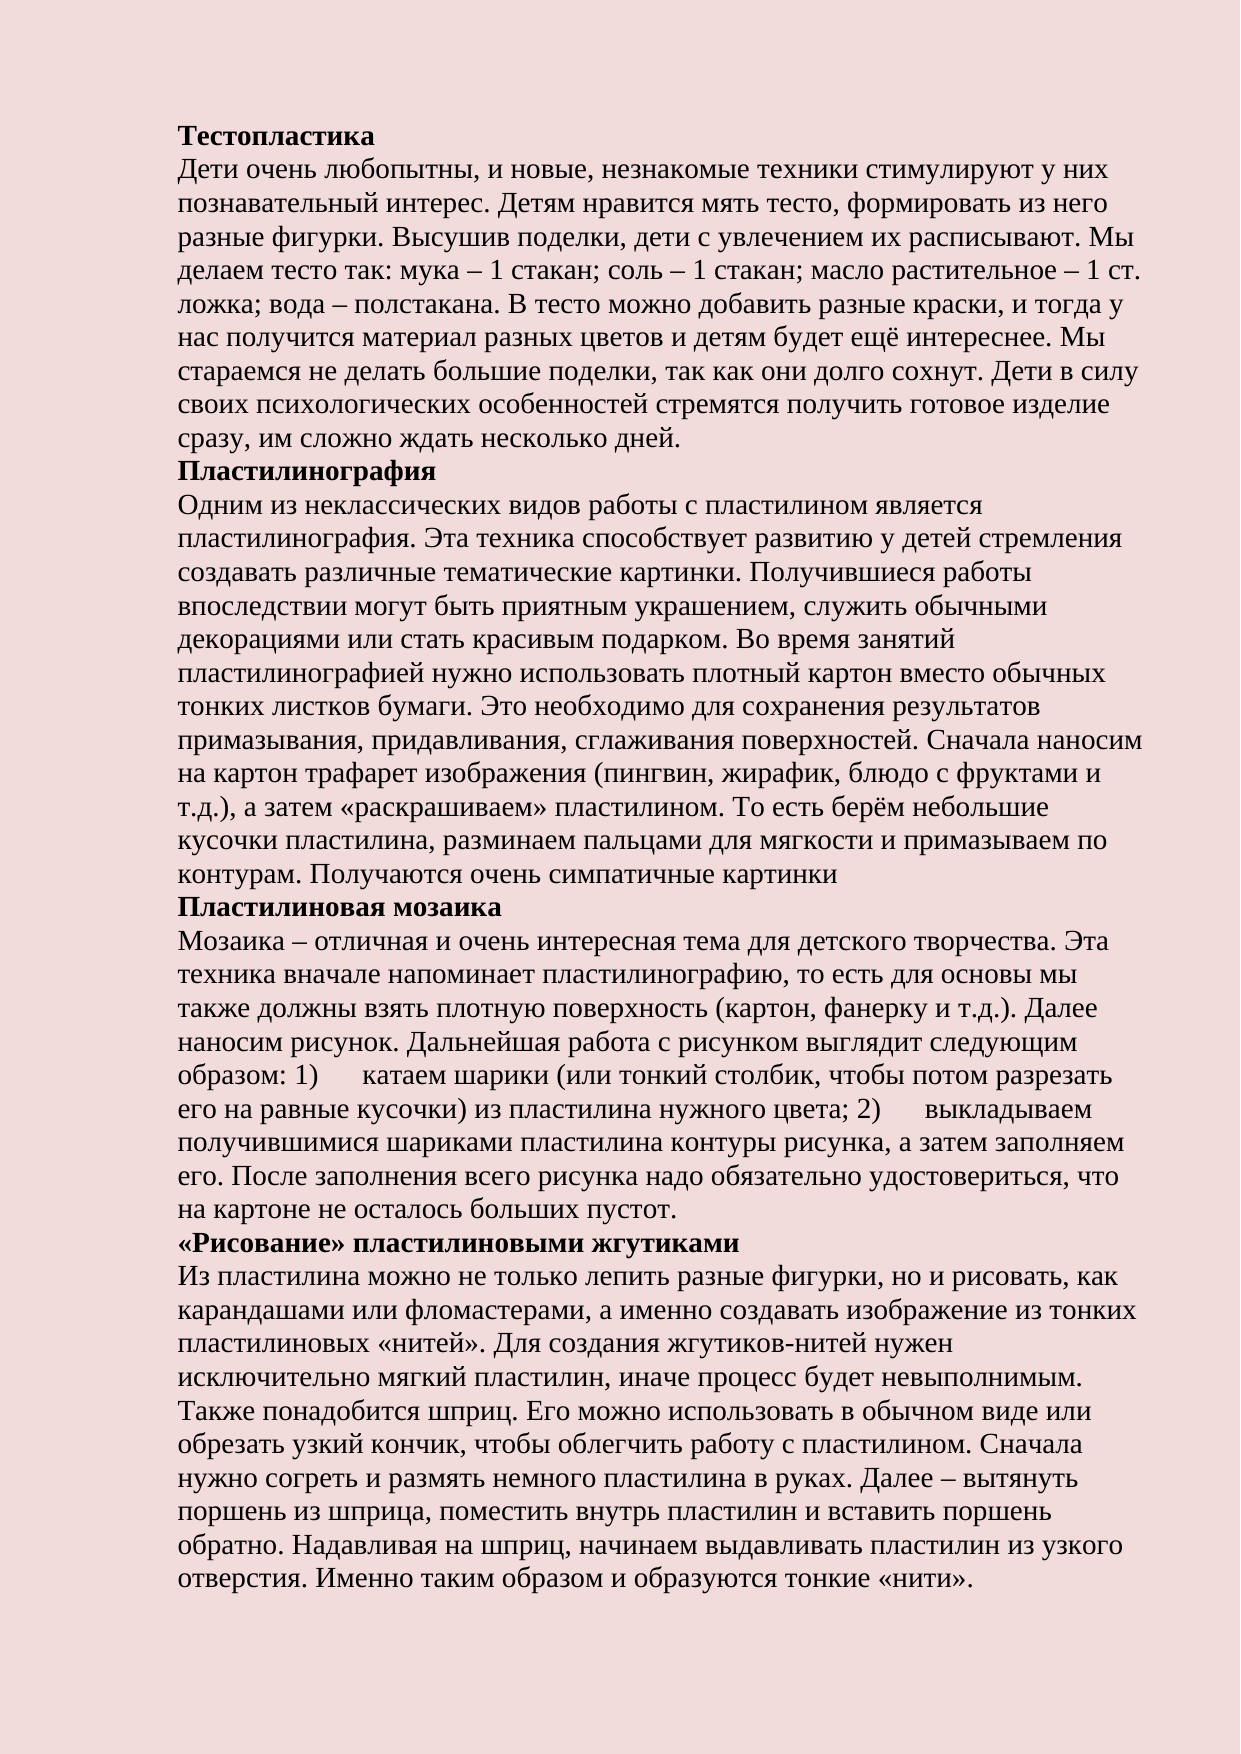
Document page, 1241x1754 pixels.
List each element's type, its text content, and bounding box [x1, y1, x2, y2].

text «Рисование» пластилиновыми жгутиками [177, 1225, 1152, 1258]
text Одним из неклассических видов работы с пластилином является пластилинография. Эта техника способствует развитию у детей стремления создавать различные тематические картинки. Получившиеся работы впоследствии могут быть приятным украшением, служить обычными декорациями или стать красивым подарком. Во время занятий пластилинографией нужно использовать плотный картон вместо обычных тонких листков бумаги. Это необходимо для сохранения результатов примазывания, придавливания, сглаживания поверхностей. Сначала наносим на картон трафарет изображения (пингвин, жирафик, блюдо с фруктами и т.д.), а затем «раскрашиваем» пластилином. То есть берём небольшие кусочки пластилина, разминаем пальцами для мягкости и примазываем по контурам. Получаются очень симпатичные картинки [177, 487, 1152, 889]
text Мозаика – отличная и очень интересная тема для детского творчества. Эта техника вначале напоминает пластилинографию, то есть для основы мы также должны взять плотную поверхность (картон, фанерку и т.д.). Далее наносим рисунок. Дальнейшая работа с рисунком выглядит следующим образом: 1) катаем шарики (или тонкий столбик, чтобы потом разрезать его на равные кусочки) из пластилина нужного цвета; 2) выкладываем получившимися шариками пластилина контуры рисунка, а затем заполняем его. После заполнения всего рисунка надо обязательно удостовериться, что на картоне не осталось больших пустот. [177, 923, 1152, 1225]
text Из пластилина можно не только лепить разные фигурки, но и рисовать, как карандашами или фломастерами, а именно создавать изображение из тонких пластилиновых «нитей». Для создания жгутиков-нитей нужен исключительно мягкий пластилин, иначе процесс будет невыполнимым. Также понадобится шприц. Его можно использовать в обычном виде или обрезать узкий кончик, чтобы облегчить работу с пластилином. Сначала нужно согреть и размять немного пластилина в руках. Далее – вытянуть поршень из шприца, поместить внутрь пластилин и вставить поршень обратно. Надавливая на шприц, начинаем выдавливать пластилин из узкого отверстия. Именно таким образом и образуются тонкие «нити». [177, 1258, 1152, 1594]
text Пластилиновая мозаика [177, 889, 1152, 923]
text Пластилинография [177, 453, 1152, 487]
text Тестопластика [177, 118, 1152, 152]
text Дети очень любопытны, и новые, незнакомые техники стимулируют у них познавательный интерес. Детям нравится мять тесто, формировать из него разные фигурки. Высушив поделки, дети с увлечением их расписывают. Мы делаем тесто так: мука – 1 стакан; соль – 1 стакан; масло растительное – 1 ст. ложка; вода – полстакана. В тесто можно добавить разные краски, и тогда у нас получится материал разных цветов и детям будет ещё интереснее. Мы стараемся не делать большие поделки, так как они долго сохнут. Дети в силу своих психологических особенностей стремятся получить готовое изделие сразу, им сложно ждать несколько дней. [177, 152, 1152, 453]
